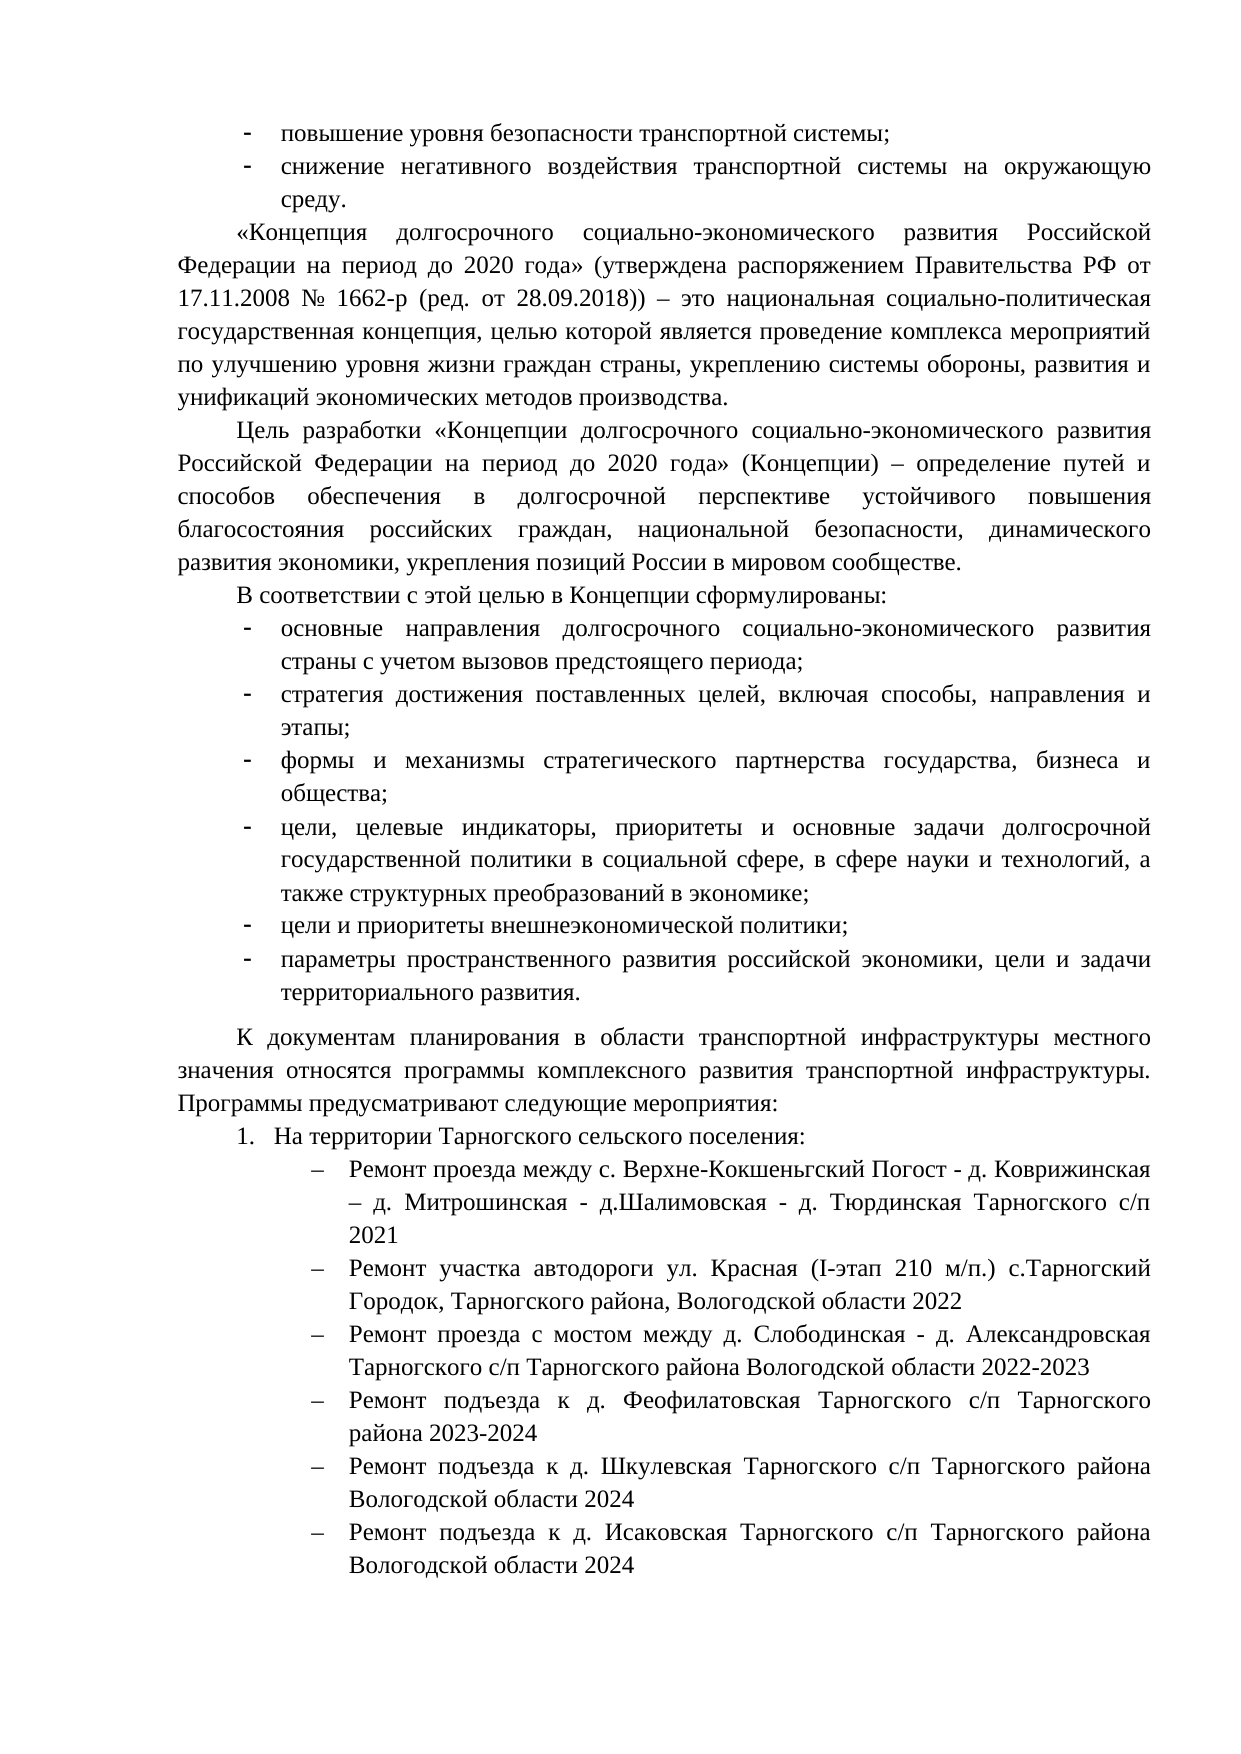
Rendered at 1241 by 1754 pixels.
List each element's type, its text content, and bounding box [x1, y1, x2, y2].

text В соответствии с этой целью в Концепции сформулированы: [177, 580, 1152, 609]
list повышение уровня безопасности транспортной системы; [243, 118, 1152, 147]
list формы и механизмы стратегического партнерства государства, бизнеса и общества; [243, 746, 1152, 807]
list На территории Тарногского сельского поселения: [236, 1121, 1152, 1150]
list параметры пространственного развития российской экономики, цели и задачи территориального развития. [243, 944, 1152, 1005]
list цели и приоритеты внешнеэкономической политики; [243, 911, 1152, 939]
list Ремонт участка автодороги ул. Красная (I-этап 210 м/п.) с.Тарногский Городок, Тарногского района, Вологодской области 2022 [311, 1253, 1152, 1315]
list Ремонт подъезда к д. Исаковская Тарногского с/п Тарногского района Вологодской области 2024 [311, 1517, 1152, 1579]
list Ремонт проезда с мостом между д. Слободинская - д. Александровская Тарногского с/п Тарногского района Вологодской области 2022-2023 [311, 1319, 1152, 1381]
list Ремонт подъезда к д. Феофилатовская Тарногского с/п Тарногского района 2023-2024 [311, 1385, 1152, 1447]
text К документам планирования в области транспортной инфраструктуры местного значения относятся программы комплексного развития транспортной инфраструктуры. Программы предусматривают следующие мероприятия: [177, 1022, 1152, 1117]
text Цель разработки «Концепции долгосрочного социально-экономического развития Российской Федерации на период до 2020 года» (Концепции) – определение путей и способов обеспечения в долгосрочной перспективе устойчивого повышения благосостояния российских граждан, национальной безопасности, динамического развития экономики, укрепления позиций России в мировом сообществе. [177, 415, 1152, 576]
list стратегия достижения поставленных целей, включая способы, направления и этапы; [243, 679, 1152, 741]
list Ремонт подъезда к д. Шкулевская Тарногского с/п Тарногского района Вологодской области 2024 [311, 1451, 1152, 1513]
list цели, целевые индикаторы, приоритеты и основные задачи долгосрочной государственной политики в социальной сфере, в сфере науки и технологий, а также структурных преобразований в экономике; [243, 812, 1152, 906]
list основные направления долгосрочного социально-экономического развития страны с учетом вызовов предстоящего периода; [243, 613, 1152, 675]
list Ремонт проезда между с. Верхне-Кокшеньгский Погост - д. Коврижинская – д. Митрошинская - д.Шалимовская - д. Тюрдинская Тарногского с/п 2021 [311, 1154, 1152, 1249]
list снижение негативного воздействия транспортной системы на окружающую среду. [243, 151, 1152, 213]
text «Концепция долгосрочного социально-экономического развития Российской Федерации на период до 2020 года» (утверждена распоряжением Правительства РФ от 17.11.2008 № 1662-р (ред. от 28.09.2018)) – это национальная социально-политическая государственная концепция, целью которой является проведение комплекса мероприятий по улучшению уровня жизни граждан страны, укреплению системы обороны, развития и унификаций экономических методов производства. [177, 217, 1152, 411]
